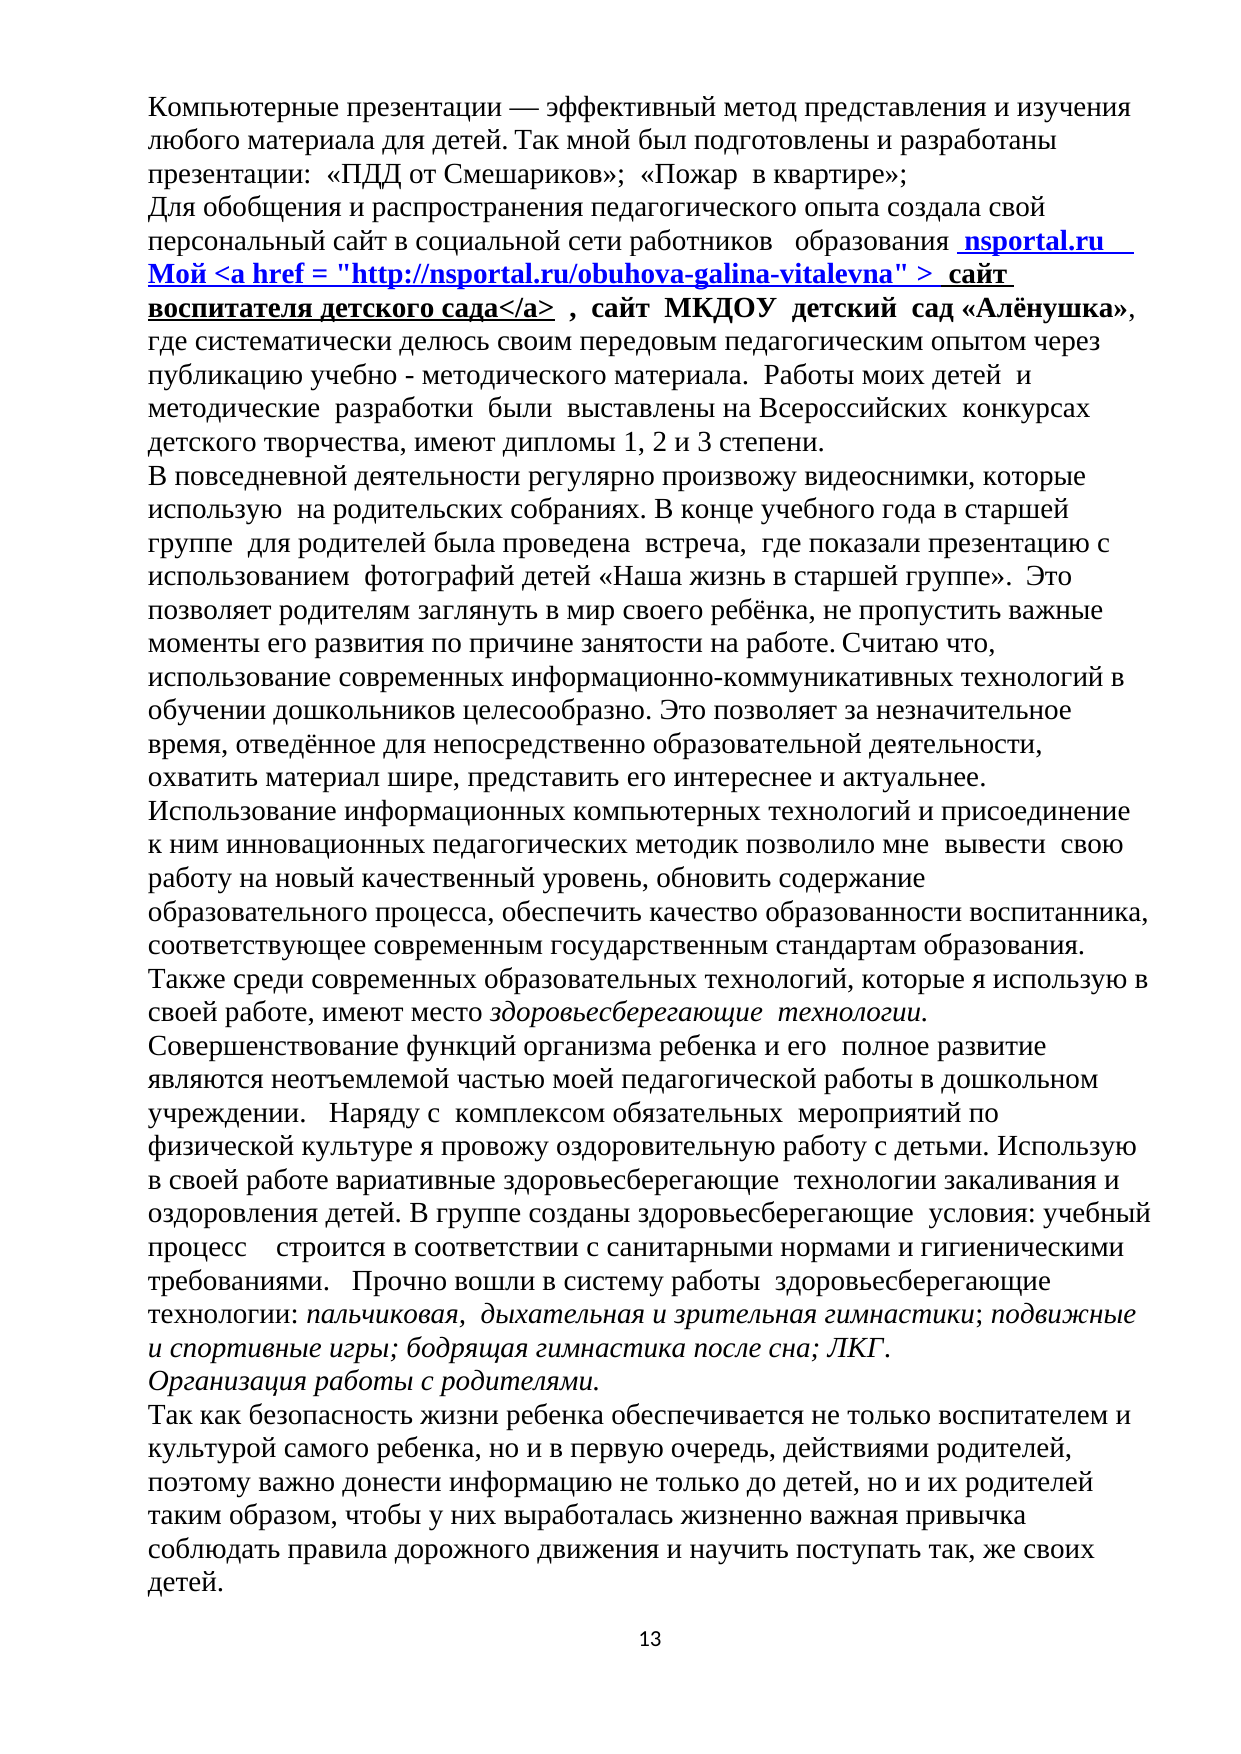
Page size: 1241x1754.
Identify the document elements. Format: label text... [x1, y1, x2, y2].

text Так как безопасность жизни ребенка обеспечивается не только воспитателем и культурой самого ребенка, но и в первую очередь, действиями родителей, поэтому важно донести информацию не только до детей, но и их родителей таким образом, чтобы у них выработалась жизненно важная привычка соблюдать правила дорожного движения и научить поступать так, же своих детей. [148, 1397, 1152, 1598]
text Компьютерные презентации — эффективный метод представления и изучения любого материала для детей. Так мной был подготовлены и разработаны презентации: «ПДД от Смешариков»; «Пожар в квартире»; [148, 89, 1152, 189]
text Для обобщения и распространения педагогического опыта создала свой персональный сайт в социальной сети работников образования nsportal.ru [148, 189, 1152, 256]
text Организация работы с родителями. [148, 1363, 1152, 1397]
text Мой <a href = "http://nsportal.ru/obuhova-galina-vitalevna" > сайт воспитателя детского сада</a> , сайт МКДОУ детский сад «Алёнушка», где систематически делюсь своим передовым педагогическим опытом через публикацию учебно - методического материала. Работы моих детей и методические разработки были выставлены на Всероссийских конкурсах детского творчества, имеют дипломы 1, 2 и 3 степени. [148, 256, 1152, 458]
text В повседневной деятельности регулярно произвожу видеоснимки, которые использую на родительских собраниях. В конце учебного года в старшей группе для родителей была проведена встреча, где показали презентацию с использованием фотографий детей «Наша жизнь в старшей группе». Это позволяет родителям заглянуть в мир своего ребёнка, не пропустить важные моменты его развития по причине занятости на работе. Считаю что, использование современных информационно-коммуникативных технологий в обучении дошкольников целесообразно. Это позволяет за незначительное время, отведённое для непосредственно образовательной деятельности, охватить материал шире, представить его интереснее и актуальнее. Использование информационных компьютерных технологий и присоединение к ним инновационных педагогических методик позволило мне вывести свою работу на новый качественный уровень, обновить содержание образовательного процесса, обеспечить качество образованности воспитанника, соответствующее современным государственным стандартам образования. [148, 458, 1152, 961]
text Совершенствование функций организма ребенка и его полное развитие являются неотъемлемой частью моей педагогической работы в дошкольном учреждении. Наряду с комплексом обязательных мероприятий по физической культуре я провожу оздоровительную работу с детьми. Использую в своей работе вариативные здоровьесберегающие технологии закаливания и оздоровления детей. В группе созданы здоровьесберегающие условия: учебный процесс строится в соответствии с санитарными нормами и гигиеническими требованиями. Прочно вошли в систему работы здоровьесберегающие технологии: пальчиковая, дыхательная и зрительная гимнастики; подвижные и спортивные игры; бодрящая гимнастика после сна; ЛКГ. [148, 1028, 1152, 1363]
text Также среди современных образовательных технологий, которые я использую в своей работе, имеют место здоровьесберегающие технологии. [148, 961, 1152, 1028]
